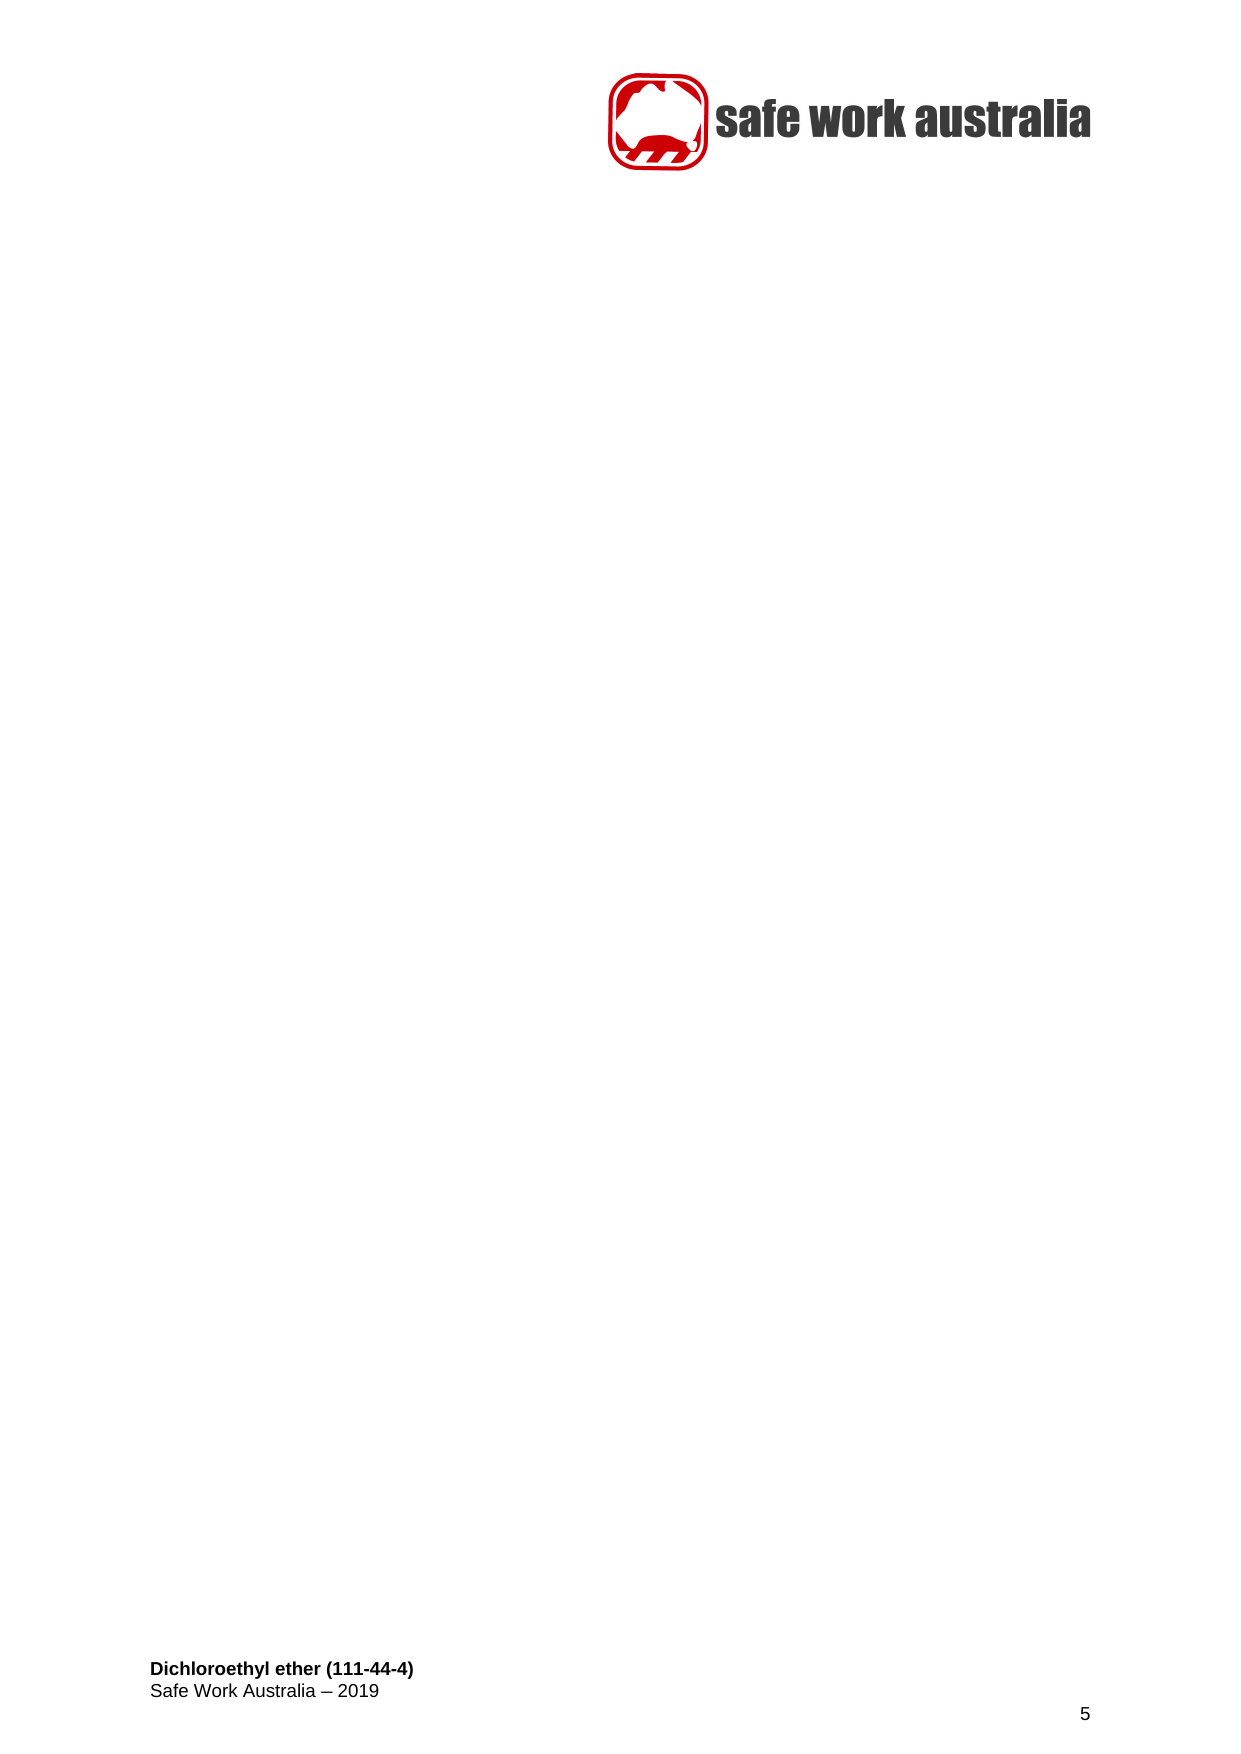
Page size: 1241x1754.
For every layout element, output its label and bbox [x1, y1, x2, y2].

picture [606, 73, 1091, 171]
